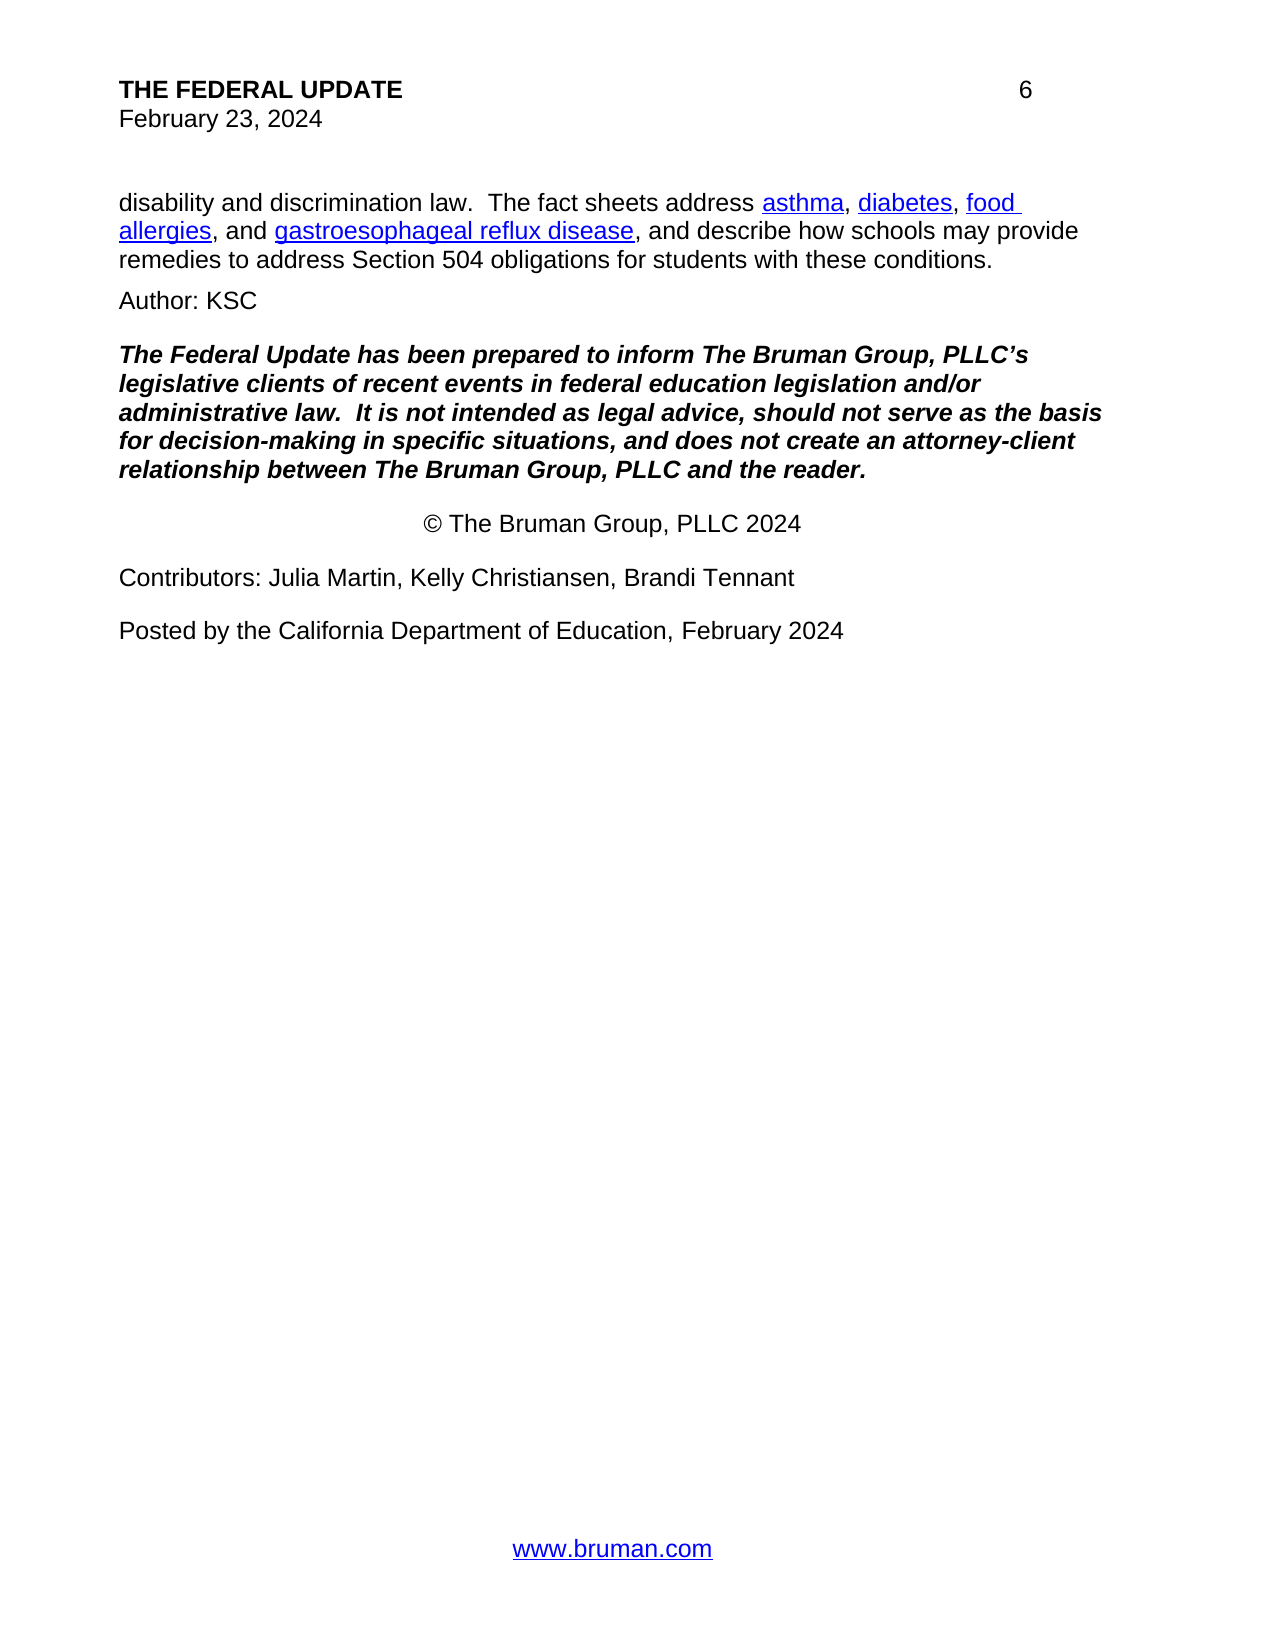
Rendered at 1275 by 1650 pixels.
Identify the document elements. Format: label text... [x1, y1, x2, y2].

text The Federal Update has been prepared to inform The Bruman Group, PLLC’s legislative clients of recent events in federal education legislation and/or administrative law. It is not intended as legal advice, should not serve as the basis for decision-making in specific situations, and does not create an attorney-client relationship between The Bruman Group, PLLC and the reader. [118, 340, 1106, 484]
text © The Bruman Group, PLLC 2024 [118, 509, 1106, 537]
text Contributors: Julia Martin, Kelly Christiansen, Brandi Tennant [118, 562, 1106, 591]
text Author: KSC [118, 286, 1106, 315]
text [118, 187, 1106, 274]
text Posted by the California Department of Education, February 2024 [118, 616, 1106, 645]
